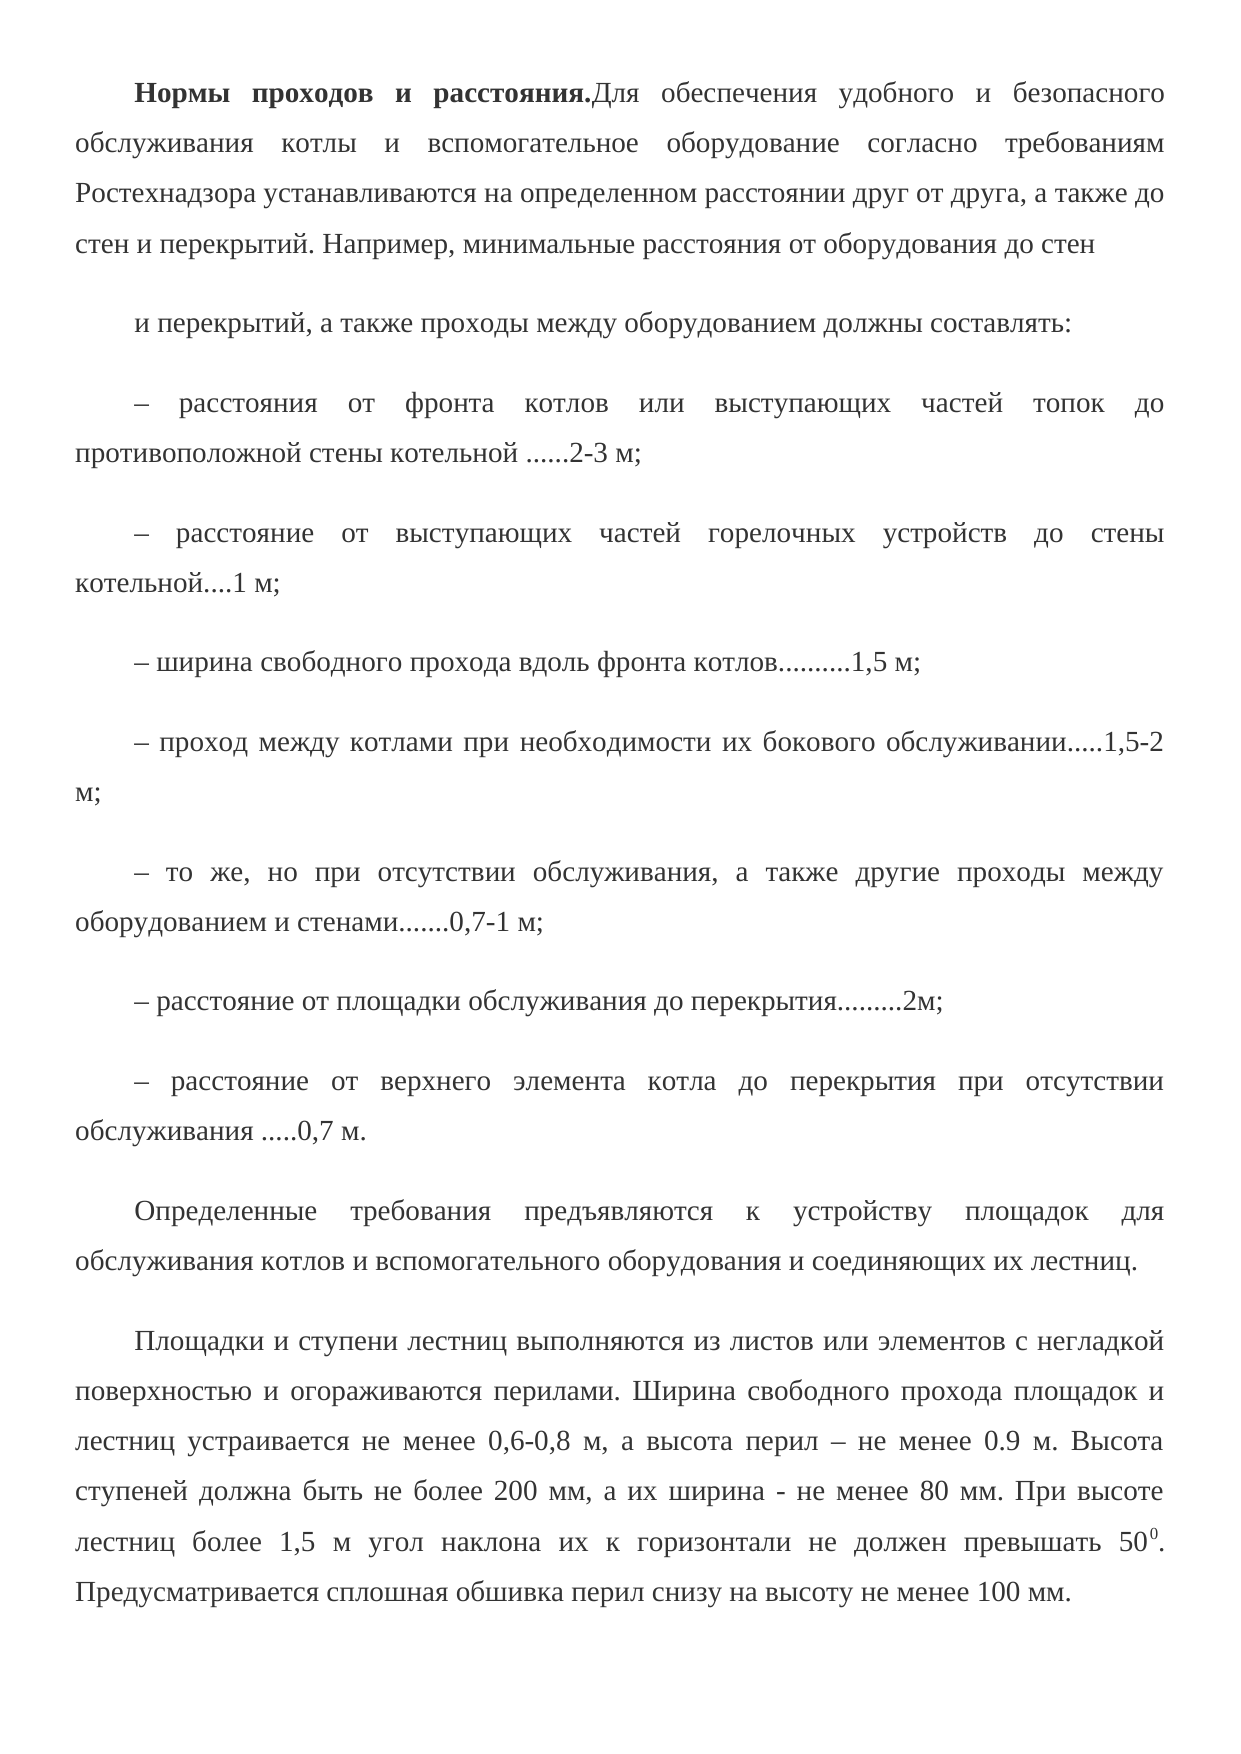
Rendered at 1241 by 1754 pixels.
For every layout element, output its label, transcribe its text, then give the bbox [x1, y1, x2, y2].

text – то же, но при отсутствии обслуживания, а также другие проходы между оборудованием и стенами.......0,7-1 м; [75, 854, 1165, 938]
text – расстояние от выступающих частей горелочных устройств до стены котельной....1 м; [75, 515, 1165, 598]
text Нормы проходов и расстояния.Для обеспечения удобного и безопасного обслуживания котлы и вспомогательное оборудование согласно требованиям Ростехнадзора устанавливаются на определенном расстоянии друг от друга, а также до стен и перекрытий. Например, минимальные расстояния от оборудования до стен [75, 75, 1165, 259]
text – расстояние от площадки обслуживания до перекрытия.........2м; [75, 983, 1165, 1017]
text Определенные требования предъявляются к устройству площадок для обслуживания котлов и вспомогательного оборудования и соединяющих их лестниц. [75, 1193, 1165, 1277]
text – проход между котлами при необходимости их бокового обслуживании.....1,5-2 м; [75, 724, 1165, 808]
text – расстояния от фронта котлов или выступающих частей топок до противоположной стены котельной ......2-3 м; [75, 385, 1165, 469]
text – ширина свободного прохода вдоль фронта котлов..........1,5 м; [75, 644, 1165, 678]
text – расстояние от верхнего элемента котла до перекрытия при отсутствии обслуживания .....0,7 м. [75, 1063, 1165, 1147]
text Площадки и ступени лестниц выполняются из листов или элементов с негладкой поверхностью и огораживаются перилами. Ширина свободного прохода площадок и лестниц устраивается не менее 0,6-0,8 м, а высота перил – не менее 0.9 м. Высота ступеней должна быть не более 200 мм, а их ширина - не менее 80 мм. При высоте лестниц более 1,5 м угол наклона их к горизонтали не должен превышать 500. Предусматривается сплошная обшивка перил снизу на высоту не менее 100 мм. [75, 1323, 1165, 1608]
text и перекрытий, а также проходы между оборудованием должны составлять: [75, 305, 1165, 339]
